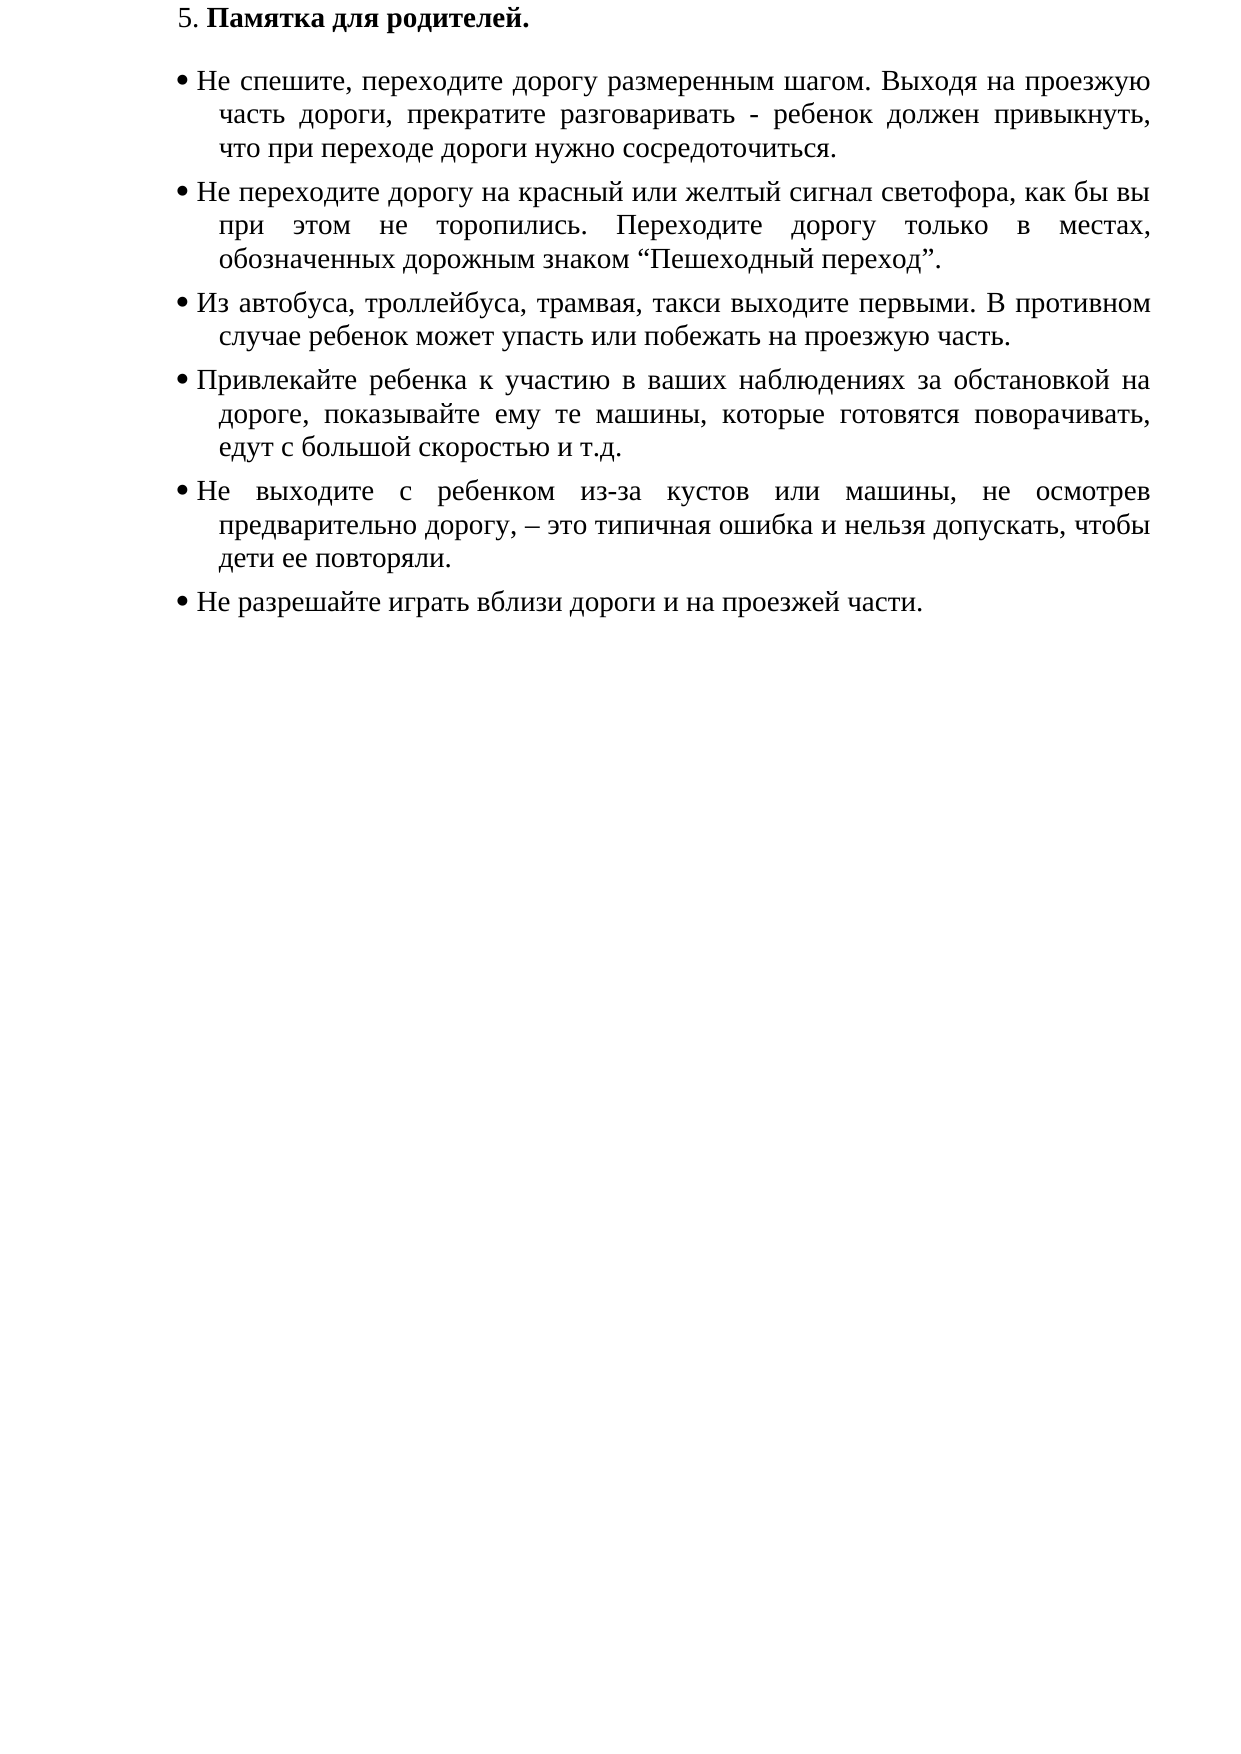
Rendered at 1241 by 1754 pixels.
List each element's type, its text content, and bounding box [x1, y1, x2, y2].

text ​ Не выходите с ребенком из-за кустов или машины, не осмотрев предварительно дорогу, – это типичная ошибка и нельзя допускать, чтобы дети ее повторяли. [177, 473, 1152, 574]
text ​ Не переходите дорогу на красный или желтый сигнал светофора, как бы вы при этом не торопились. Переходите дорогу только в местах, обозначенных дорожным знаком “Пешеходный переход”. [177, 174, 1152, 274]
text ​ Не разрешайте играть вблизи дороги и на проезжей части. [177, 584, 1152, 618]
text ​ Не спешите, переходите дорогу размеренным шагом. Выходя на проезжую часть дороги, прекратите разговаривать - ребенок должен привыкнуть, что при переходе дороги нужно сосредоточиться. [177, 63, 1152, 163]
text 5.​ Памятка для родителей. [177, 0, 1152, 33]
text ​ Привлекайте ребенка к участию в ваших наблюдениях за обстановкой на дороге, показывайте ему те машины, которые готовятся поворачивать, едут с большой скоростью и т.д. [177, 362, 1152, 463]
text ​ Из автобуса, троллейбуса, трамвая, такси выходите первыми. В противном случае ребенок может упасть или побежать на проезжую часть. [177, 285, 1152, 352]
